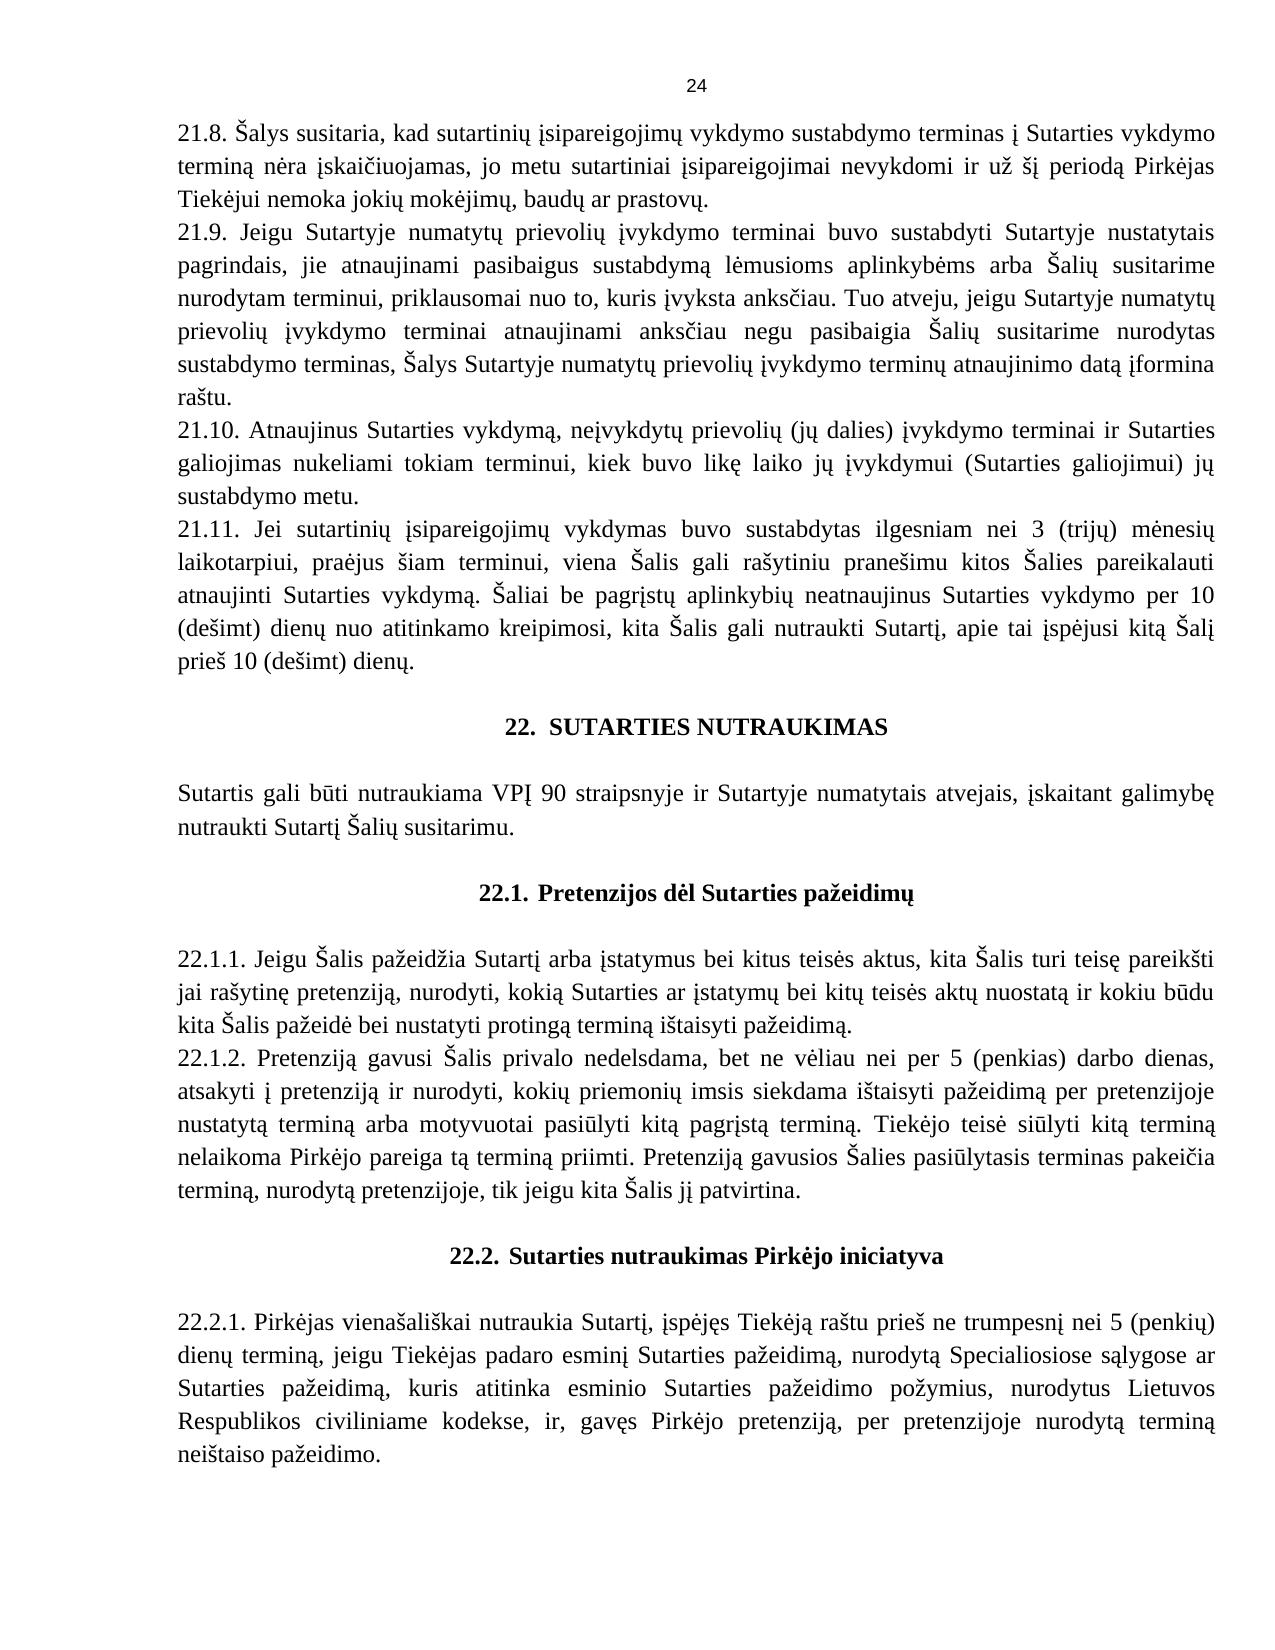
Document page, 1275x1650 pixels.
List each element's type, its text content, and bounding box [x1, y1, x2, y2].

text 21.9. Jeigu Sutartyje numatytų prievolių įvykdymo terminai buvo sustabdyti Sutartyje nustatytais pagrindais, jie atnaujinami pasibaigus sustabdymą lėmusioms aplinkybėms arba Šalių susitarime nurodytam terminui, priklausomai nuo to, kuris įvyksta anksčiau. Tuo atveju, jeigu Sutartyje numatytų prievolių įvykdymo terminai atnaujinami anksčiau negu pasibaigia Šalių susitarime nurodytas sustabdymo terminas, Šalys Sutartyje numatytų prievolių įvykdymo terminų atnaujinimo datą įformina raštu. [177, 217, 1216, 411]
text 22.2. Sutarties nutraukimas Pirkėjo iniciatyva [177, 1241, 1216, 1269]
text 21.10. Atnaujinus Sutarties vykdymą, neįvykdytų prievolių (jų dalies) įvykdymo terminai ir Sutarties galiojimas nukeliami tokiam terminui, kiek buvo likę laiko jų įvykdymui (Sutarties galiojimui) jų sustabdymo metu. [177, 415, 1216, 510]
text 22.1.2. Pretenziją gavusi Šalis privalo nedelsdama, bet ne vėliau nei per 5 (penkias) darbo dienas, atsakyti į pretenziją ir nurodyti, kokių priemonių imsis siekdama ištaisyti pažeidimą per pretenzijoje nustatytą terminą arba motyvuotai pasiūlyti kitą pagrįstą terminą. Tiekėjo teisė siūlyti kitą terminą nelaikoma Pirkėjo pareiga tą terminą priimti. Pretenziją gavusios Šalies pasiūlytasis terminas pakeičia terminą, nurodytą pretenzijoje, tik jeigu kita Šalis jį patvirtina. [177, 1043, 1216, 1203]
text 21.11. Jei sutartinių įsipareigojimų vykdymas buvo sustabdytas ilgesniam nei 3 (trijų) mėnesių laikotarpiui, praėjus šiam terminui, viena Šalis gali rašytiniu pranešimu kitos Šalies pareikalauti atnaujinti Sutarties vykdymą. Šaliai be pagrįstų aplinkybių neatnaujinus Sutarties vykdymo per 10 (dešimt) dienų nuo atitinkamo kreipimosi, kita Šalis gali nutraukti Sutartį, apie tai įspėjusi kitą Šalį prieš 10 (dešimt) dienų. [177, 514, 1216, 675]
text 22. Sutarties nutraukimas [177, 712, 1216, 741]
text Sutartis gali būti nutraukiama VPĮ 90 straipsnyje ir Sutartyje numatytais atvejais, įskaitant galimybę nutraukti Sutartį Šalių susitarimu. [177, 778, 1216, 840]
text 22.2.1. Pirkėjas vienašališkai nutraukia Sutartį, įspėjęs Tiekėją raštu prieš ne trumpesnį nei 5 (penkių) dienų terminą, jeigu Tiekėjas padaro esminį Sutarties pažeidimą, nurodytą Specialiosiose sąlygose ar Sutarties pažeidimą, kuris atitinka esminio Sutarties pažeidimo požymius, nurodytus Lietuvos Respublikos civiliniame kodekse, ir, gavęs Pirkėjo pretenziją, per pretenzijoje nurodytą terminą neištaiso pažeidimo. [177, 1307, 1216, 1468]
text 22.1. Pretenzijos dėl Sutarties pažeidimų [177, 878, 1216, 906]
text 21.8. Šalys susitaria, kad sutartinių įsipareigojimų vykdymo sustabdymo terminas į Sutarties vykdymo terminą nėra įskaičiuojamas, jo metu sutartiniai įsipareigojimai nevykdomi ir už šį periodą Pirkėjas Tiekėjui nemoka jokių mokėjimų, baudų ar prastovų. [177, 118, 1216, 213]
text 22.1.1. Jeigu Šalis pažeidžia Sutartį arba įstatymus bei kitus teisės aktus, kita Šalis turi teisę pareikšti jai rašytinę pretenziją, nurodyti, kokią Sutarties ar įstatymų bei kitų teisės aktų nuostatą ir kokiu būdu kita Šalis pažeidė bei nustatyti protingą terminą ištaisyti pažeidimą. [177, 944, 1216, 1038]
